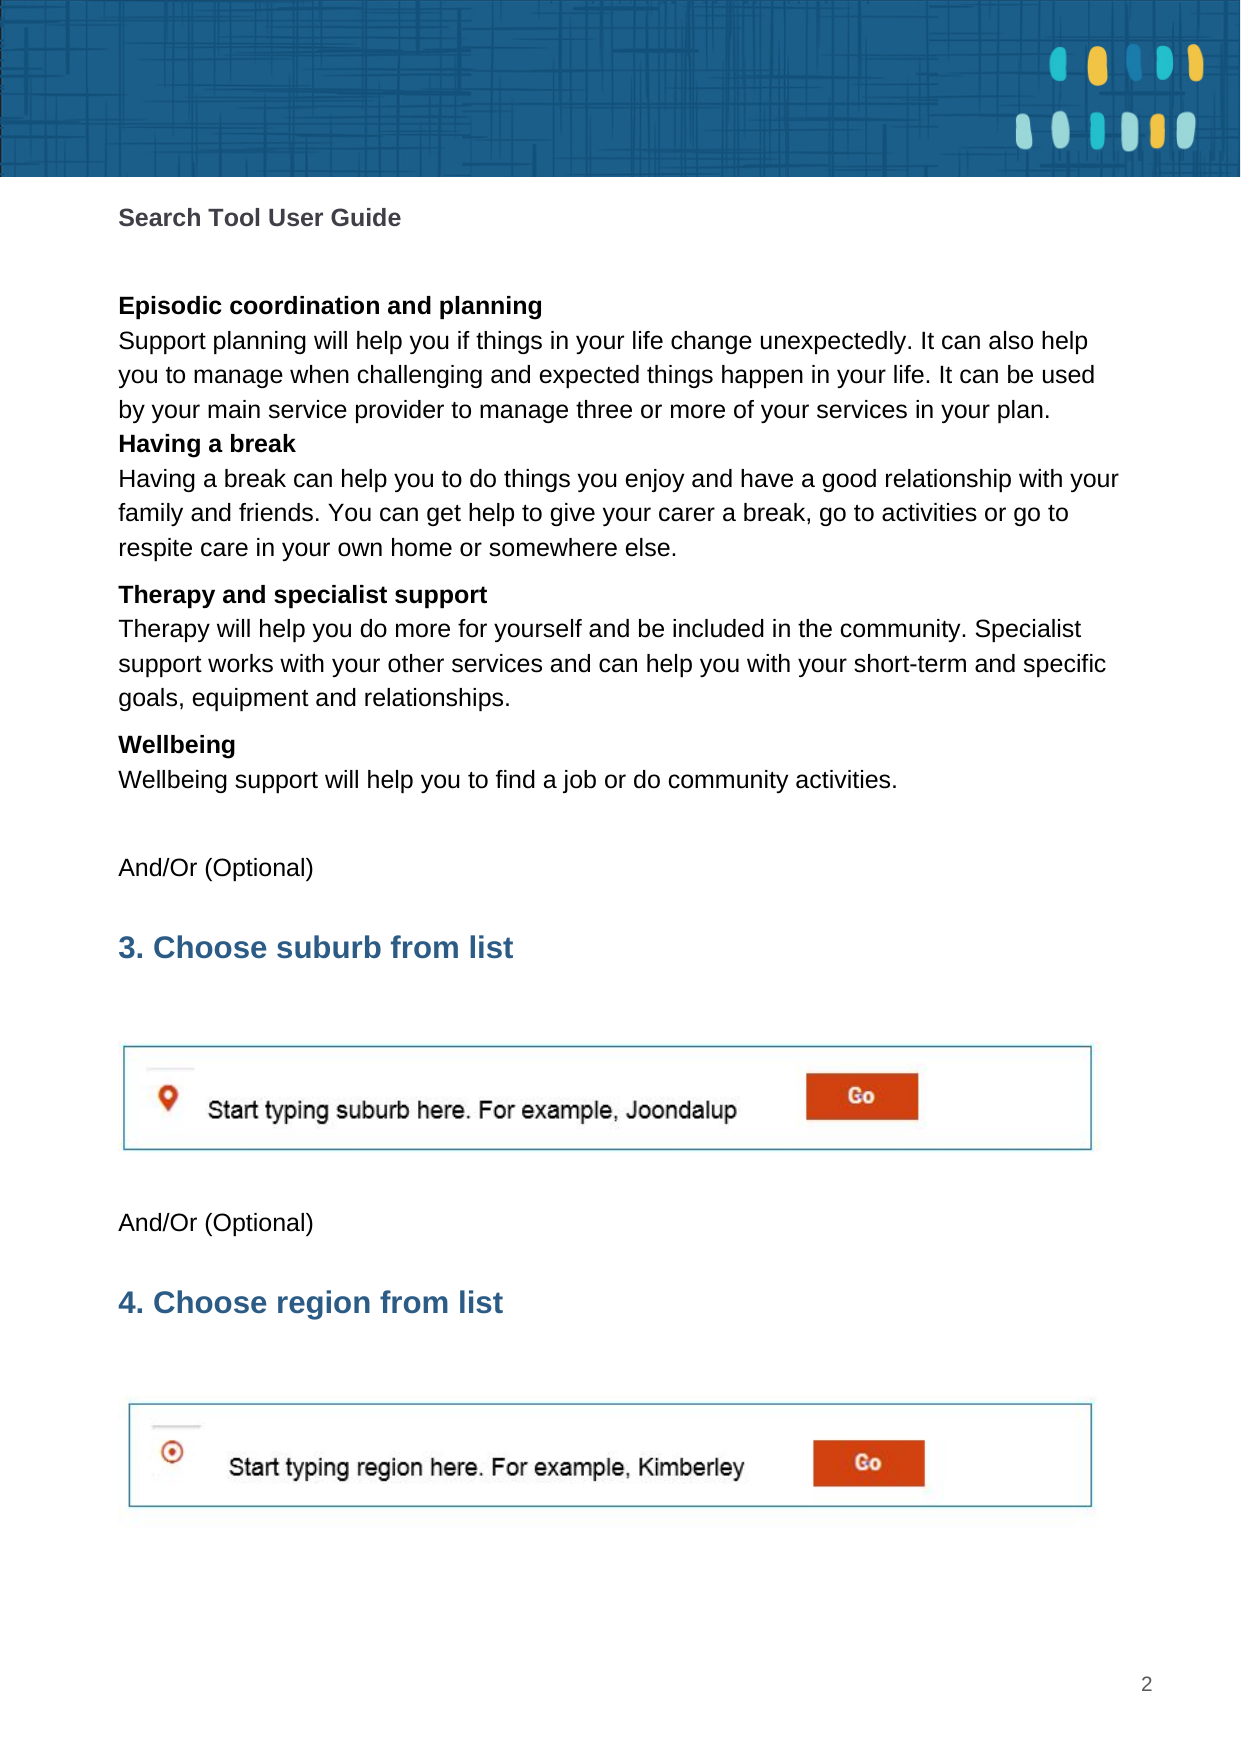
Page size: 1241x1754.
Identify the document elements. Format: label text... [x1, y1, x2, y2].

text Wellbeing Wellbeing support will help you to find a job or do community activities. [118, 730, 1122, 793]
text Therapy and specialist support Therapy will help you do more for yourself and be included in the community. Specialist support works with your other services and can help you with your short-term and specific goals, equipment and relationships. [118, 580, 1122, 712]
text And/Or (Optional) [118, 1208, 1122, 1237]
subtitle 3. Choose suburb from list [118, 929, 1122, 965]
picture [0, 0, 1241, 177]
picture [118, 1020, 1122, 1190]
text Episodic coordination and planning Support planning will help you if things in your life change unexpectedly. It can also help you to manage when challenging and expected things happen in your life. It can be used by your main service provider to manage three or more of your services in your plan. Having a break Having a break can help you to do things you enjoy and have a good relationship with your family and friends. You can get help to give your carer a break, go to activities or go to respite care in your own home or somewhere else. [118, 291, 1122, 561]
picture [118, 1375, 1122, 1533]
text And/Or (Optional) [118, 812, 1122, 882]
subtitle 4. Choose region from list [118, 1284, 1122, 1320]
